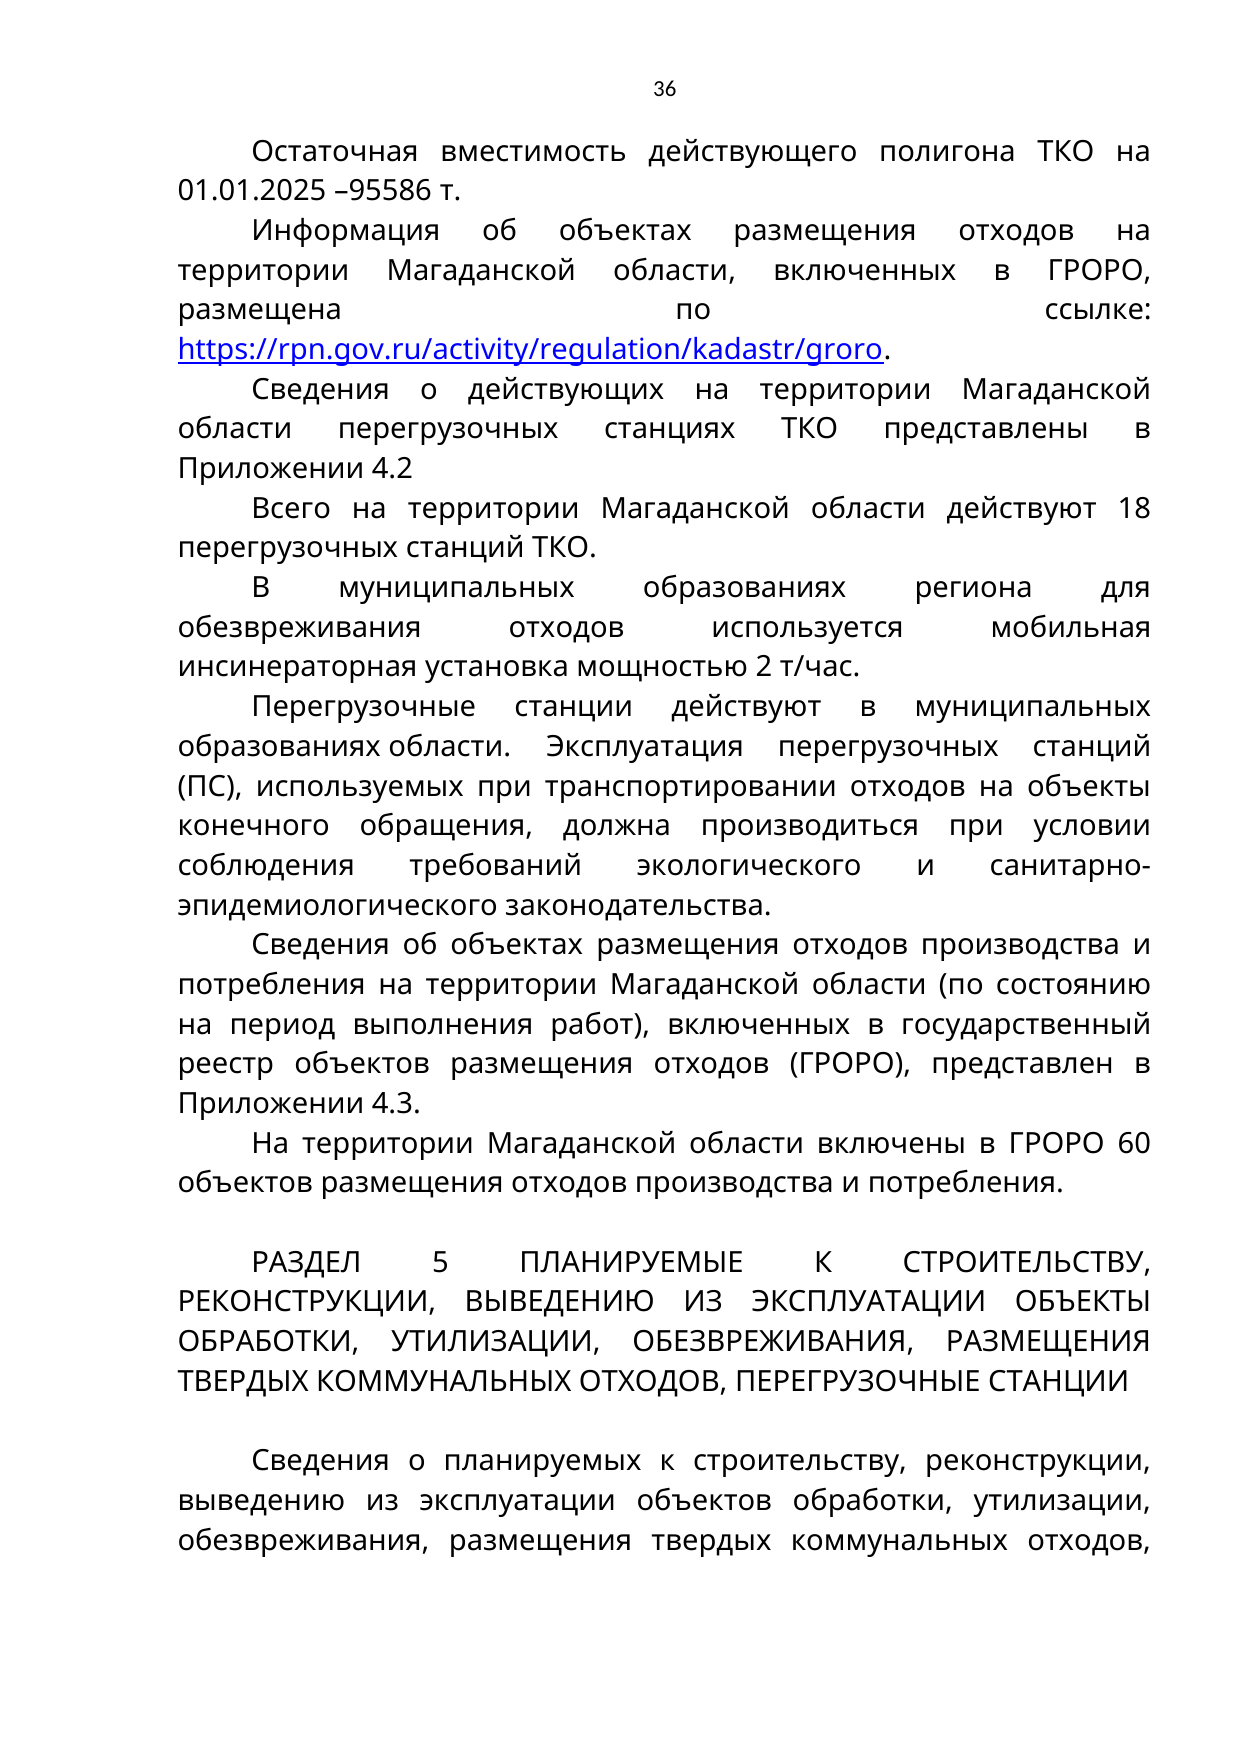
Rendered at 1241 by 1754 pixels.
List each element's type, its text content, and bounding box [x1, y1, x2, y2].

text Остаточная вместимость действующего полигона ТКО на 01.01.2025 –95586 т. [177, 130, 1152, 209]
text Перегрузочные станции действуют в муниципальных образованиях области. Эксплуатация перегрузочных станций (ПС), используемых при транспортировании отходов на объекты конечного обращения, должна производиться при условии соблюдения требований экологического и санитарно-эпидемиологического законодательства. [177, 685, 1152, 923]
text Сведения о действующих на территории Магаданской области перегрузочных станциях ТКО представлены в Приложении 4.2 [177, 368, 1152, 487]
text Сведения об объектах размещения отходов производства и потребления на территории Магаданской области (по состоянию на период выполнения работ), включенных в государственный реестр объектов размещения отходов (ГРОРО), представлен в Приложении 4.3. [177, 923, 1152, 1122]
text РАЗДЕЛ 5 ПЛАНИРУЕМЫЕ К СТРОИТЕЛЬСТВУ, РЕКОНСТРУКЦИИ, ВЫВЕДЕНИЮ ИЗ ЭКСПЛУАТАЦИИ ОБЪЕКТЫ ОБРАБОТКИ, УТИЛИЗАЦИИ, ОБЕЗВРЕЖИВАНИЯ, РАЗМЕЩЕНИЯ ТВЕРДЫХ КОММУНАЛЬНЫХ ОТХОДОВ, ПЕРЕГРУЗОЧНЫЕ СТАНЦИИ [177, 1241, 1152, 1400]
text На территории Магаданской области включены в ГРОРО 60 объектов размещения отходов производства и потребления. [177, 1122, 1152, 1201]
text В муниципальных образованиях региона для обезвреживания отходов используется мобильная инсинераторная установка мощностью 2 т/час. [177, 566, 1152, 685]
text Информация об объектах размещения отходов на территории Магаданской области, включенных в ГРОРО, размещена по ссылке: https://rpn.gov.ru/activity/regulation/kadastr/groro. [177, 209, 1152, 368]
text Всего на территории Магаданской области действуют 18 перегрузочных станций ТКО. [177, 487, 1152, 566]
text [177, 1439, 1152, 1558]
